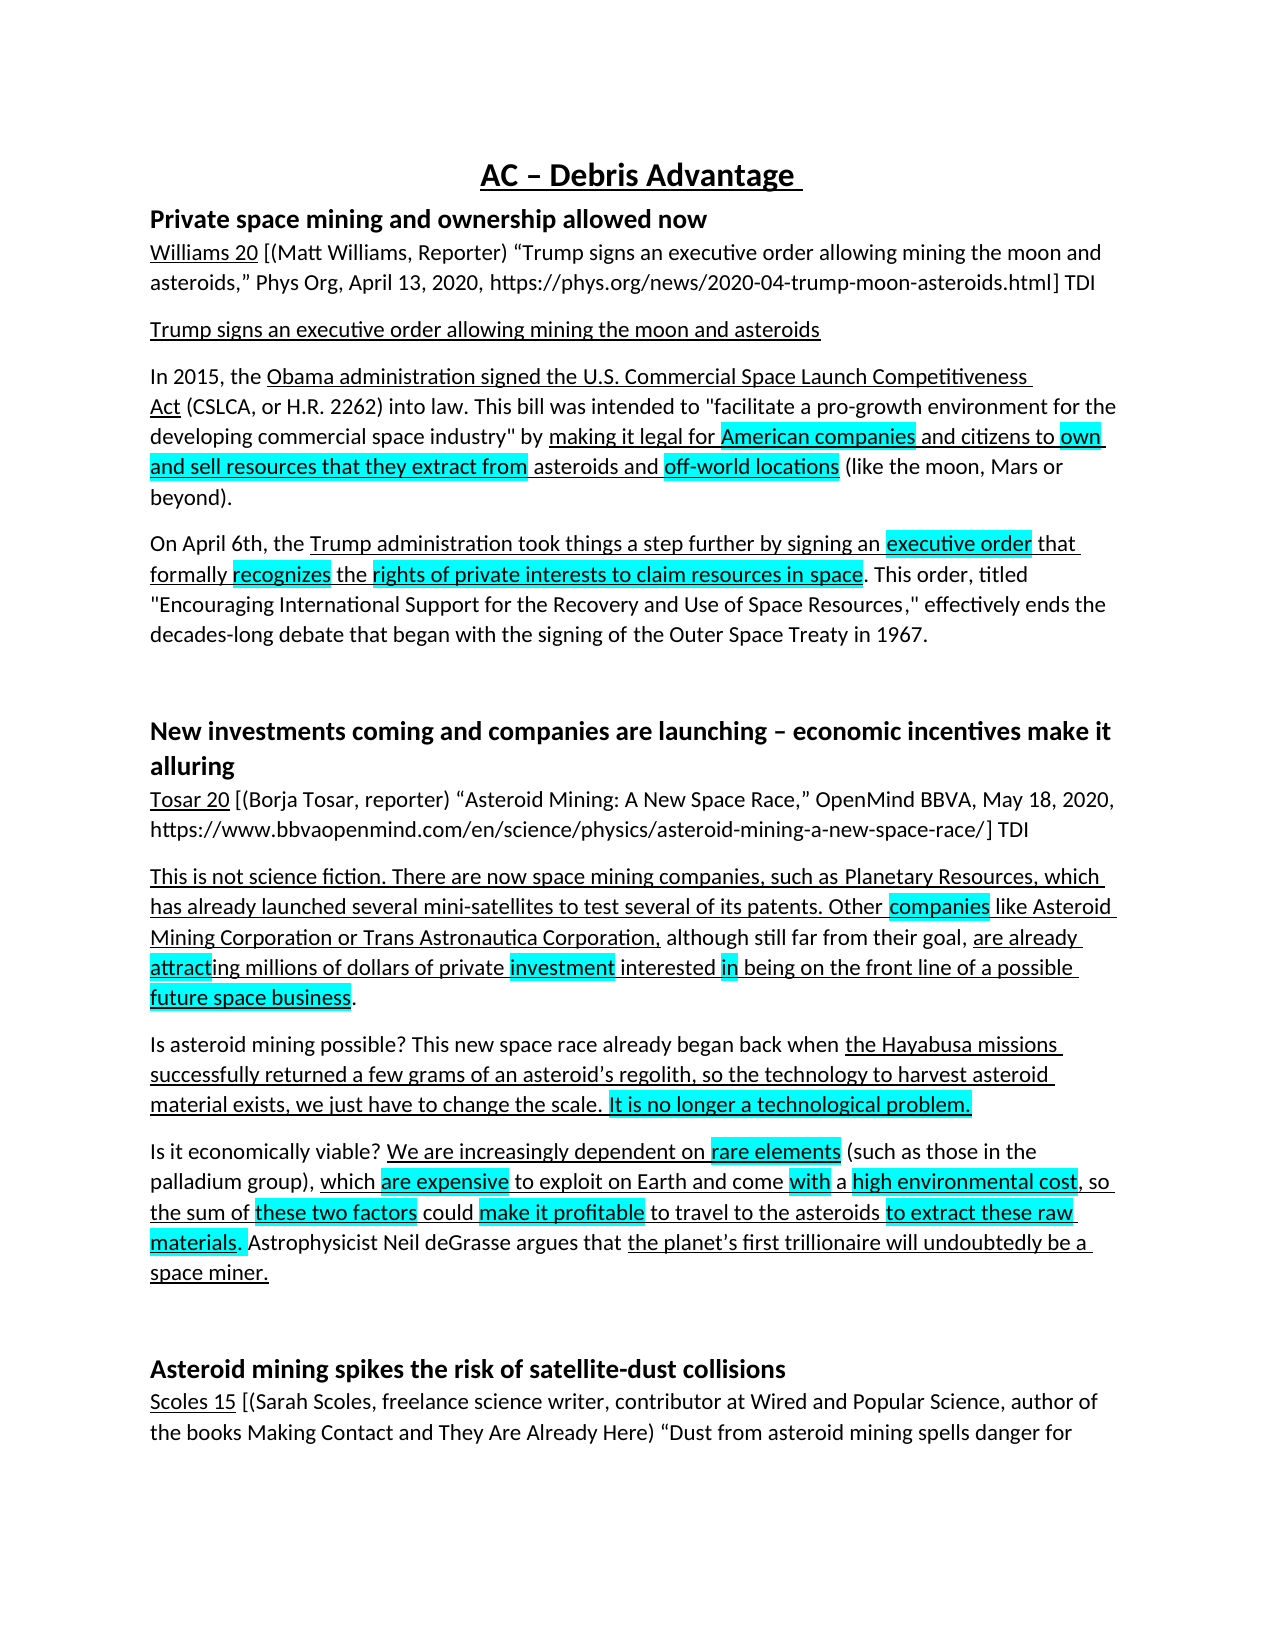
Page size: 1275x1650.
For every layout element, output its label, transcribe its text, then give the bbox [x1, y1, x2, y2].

text Tosar 20 [(Borja Tosar, reporter) “Asteroid Mining: A New Space Race,” OpenMind BBVA, May 18, 2020, https://www.bbvaopenmind.com/en/science/physics/asteroid-mining-a-new-space-race/] TDI [150, 785, 1125, 843]
subtitle New investments coming and companies are launching – economic incentives make it alluring [150, 714, 1125, 783]
subtitle Private space mining and ownership allowed now [150, 202, 1125, 235]
text On April 6th, the Trump administration took things a step further by signing an executive order that formally recognizes the rights of private interests to claim resources in space. This order, titled "Encouraging International Support for the Recovery and Use of Space Resources," effectively ends the decades-long debate that began with the signing of the Outer Space Treaty in 1967. [150, 529, 1125, 648]
text This is not science fiction. There are now space mining companies, such as Planetary Resources, which has already launched several mini-satellites to test several of its patents. Other companies like Asteroid Mining Corporation or Trans Astronautica Corporation, although still far from their goal, are already attracting millions of dollars of private investment interested in being on the front line of a possible future space business. [150, 862, 1125, 1011]
subtitle Asteroid mining spikes the risk of satellite-dust collisions [150, 1352, 1125, 1385]
subtitle AC – Debris Advantage [150, 154, 1125, 195]
text Is it economically viable? We are increasingly dependent on rare elements (such as those in the palladium group), which are expensive to exploit on Earth and come with a high environmental cost, so the sum of these two factors could make it profitable to travel to the asteroids to extract these raw materials. Astrophysicist Neil deGrasse argues that the planet’s first trillionaire will undoubtedly be a space miner. [150, 1137, 1125, 1286]
text Trump signs an executive order allowing mining the moon and asteroids [150, 315, 1125, 343]
text Is asteroid mining possible? This new space race already began back when the Hayabusa missions successfully returned a few grams of an asteroid’s regolith, so the technology to harvest asteroid material exists, we just have to change the scale. It is no longer a technological problem. [150, 1030, 1125, 1118]
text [150, 1387, 1125, 1446]
text Williams 20 [(Matt Williams, Reporter) “Trump signs an executive order allowing mining the moon and asteroids,” Phys Org, April 13, 2020, https://phys.org/news/2020-04-trump-moon-asteroids.html] TDI [150, 238, 1125, 296]
text In 2015, the Obama administration signed the U.S. Commercial Space Launch Competitiveness Act (CSLCA, or H.R. 2262) into law. This bill was intended to "facilitate a pro-growth environment for the developing commercial space industry" by making it legal for American companies and citizens to own and sell resources that they extract from asteroids and off-world locations (like the moon, Mars or beyond). [150, 362, 1125, 511]
